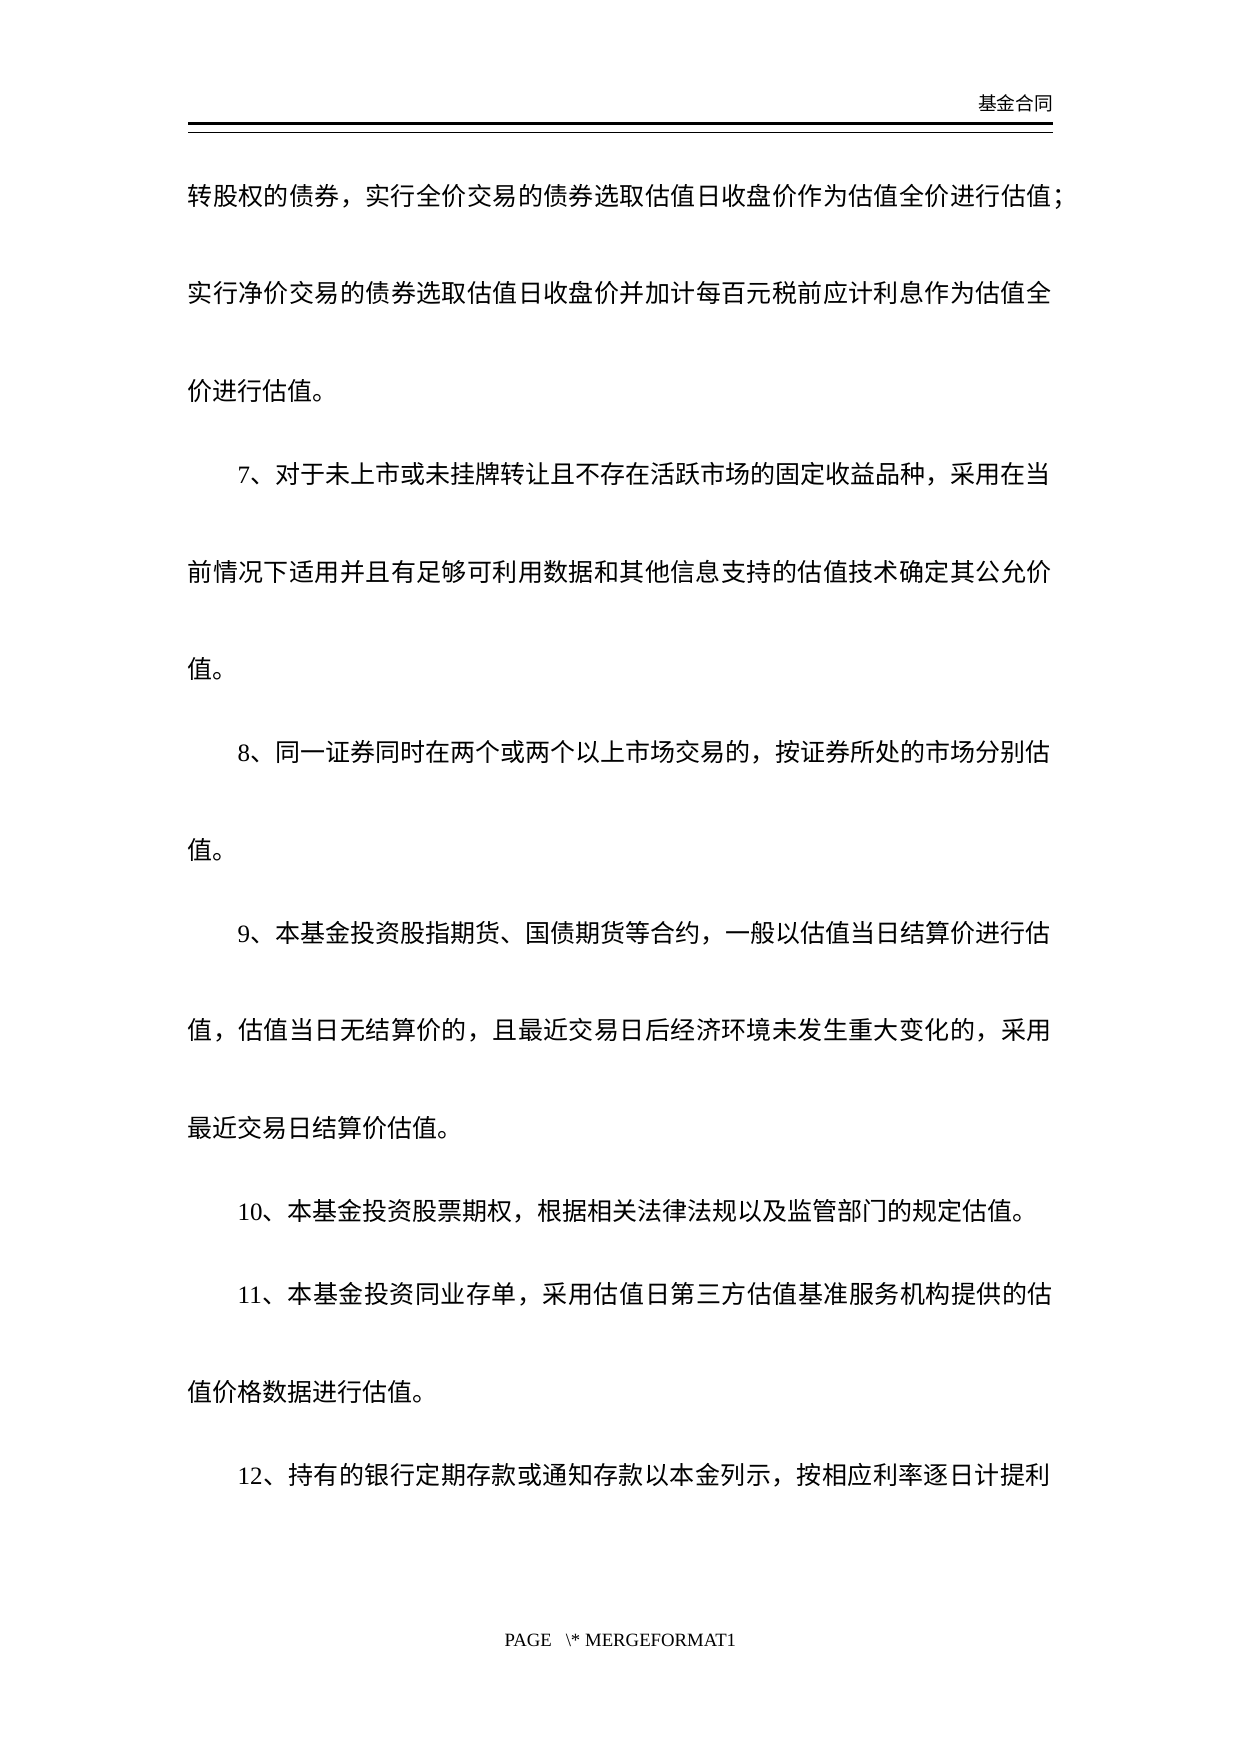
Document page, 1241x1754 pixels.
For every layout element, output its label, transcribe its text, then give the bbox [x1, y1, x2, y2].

text 9、本基金投资股指期货、国债期货等合约，一般以估值当日结算价进行估值，估值当日无结算价的，且最近交易日后经济环境未发生重大变化的，采用最近交易日结算价估值。 [187, 899, 1053, 1159]
text 7、对于未上市或未挂牌转让且不存在活跃市场的固定收益品种，采用在当前情况下适用并且有足够可利用数据和其他信息支持的估值技术确定其公允价值。 [187, 440, 1053, 700]
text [187, 1441, 1053, 1506]
text 10、本基金投资股票期权，根据相关法律法规以及监管部门的规定估值。 [187, 1177, 1053, 1242]
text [187, 162, 1053, 422]
text 11、本基金投资同业存单，采用估值日第三方估值基准服务机构提供的估值价格数据进行估值。 [187, 1260, 1053, 1423]
text 8、同一证券同时在两个或两个以上市场交易的，按证券所处的市场分别估值。 [187, 718, 1053, 881]
